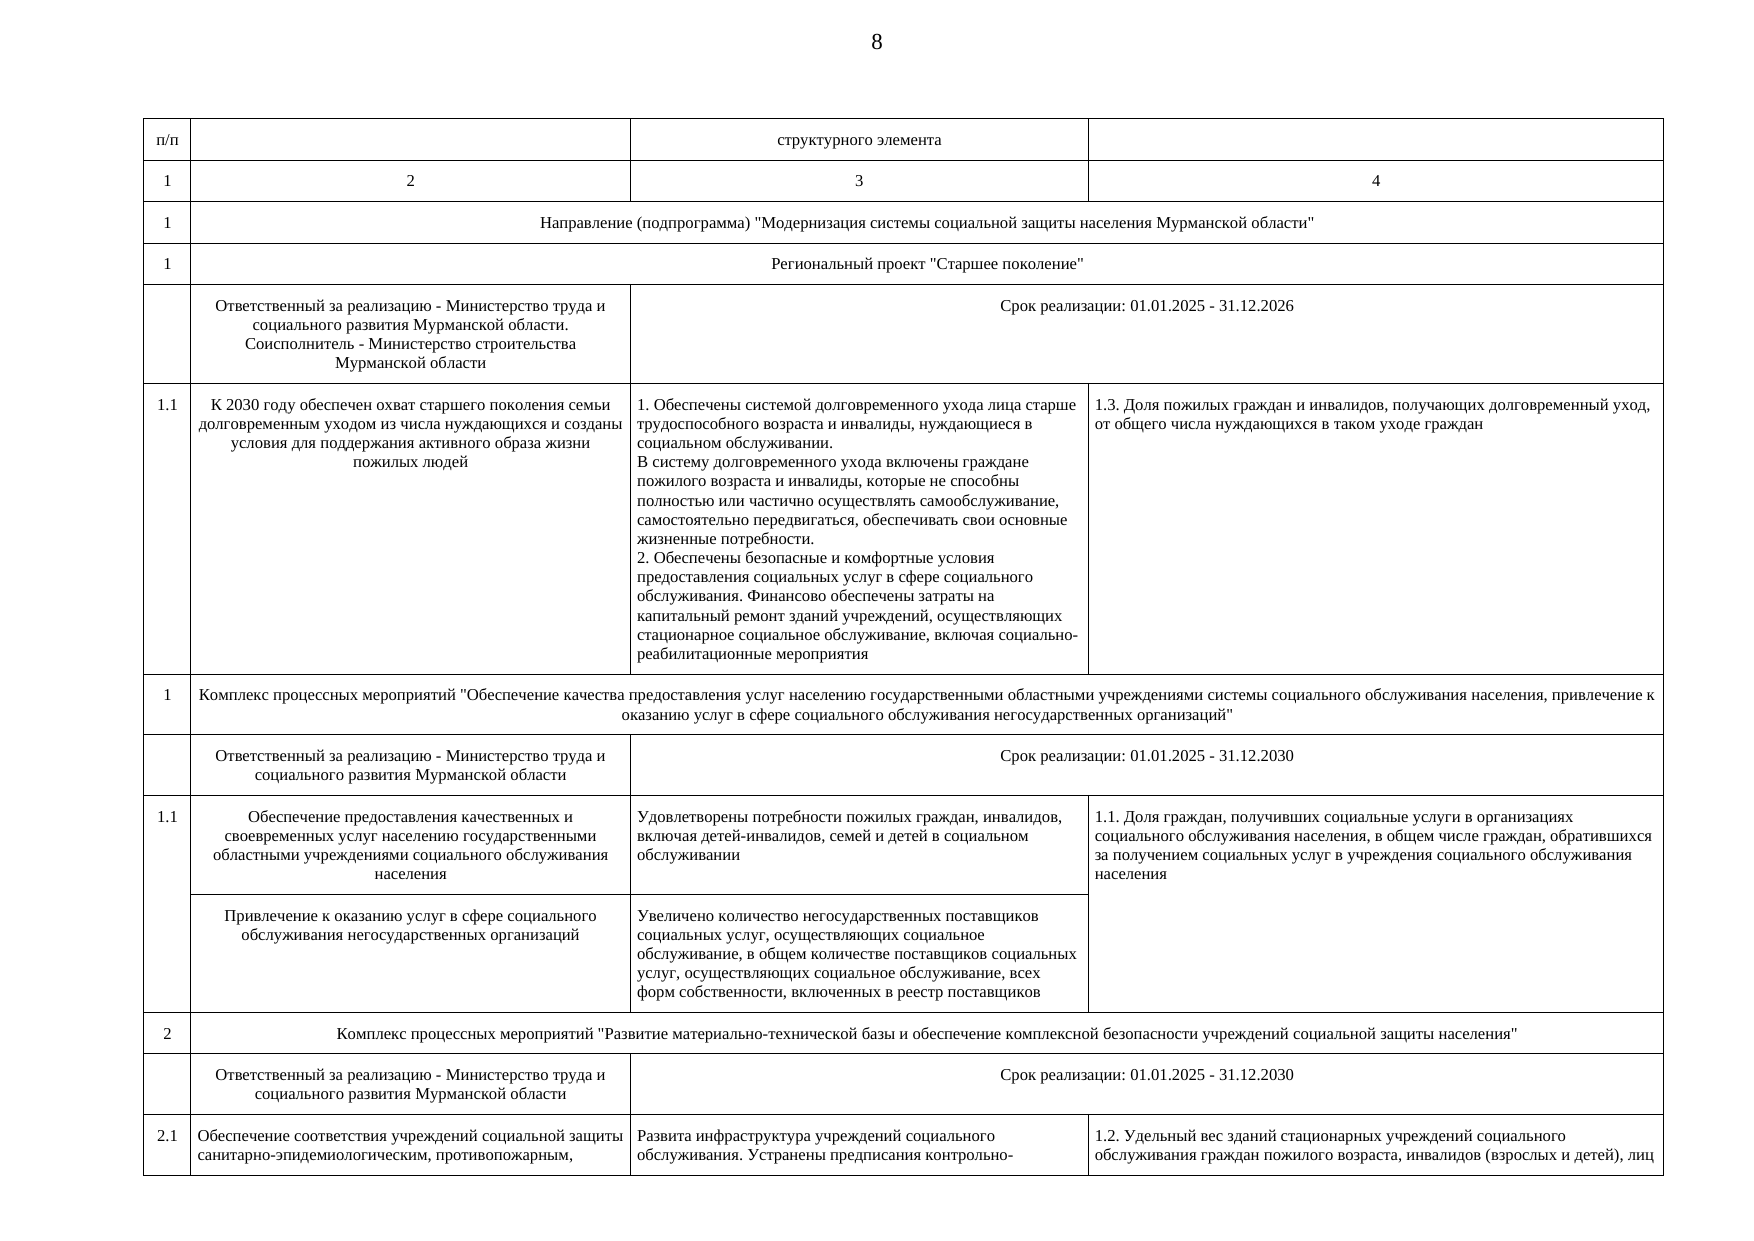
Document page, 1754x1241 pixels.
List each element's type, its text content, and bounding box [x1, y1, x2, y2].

table_cell Привлечение к оказанию услуг в сфере социального обслуживания негосударственных организаций [191, 895, 630, 1012]
table_cell 1 [144, 675, 190, 734]
table_cell 2.1 [144, 1115, 190, 1174]
table_cell 1. Обеспечены системой долговременного ухода лица старше трудоспособного возраста и инвалиды, нуждающиеся в социальном обслуживании. В систему долговременного ухода включены граждане пожилого возраста и инвалиды, которые не способны полностью или частично осуществлять самообслуживание, самостоятельно передвигаться, обеспечивать свои основные жизненные потребности. 2. Обеспечены безопасные и комфортные условия предоставления социальных услуг в сфере социального обслуживания. Финансово обеспечены затраты на капитальный ремонт зданий учреждений, осуществляющих стационарное социальное обслуживание, включая социально-реабилитационные мероприятия [631, 384, 1088, 673]
table_cell Обеспечение предоставления качественных и своевременных услуг населению государственными областными учреждениями социального обслуживания населения [191, 796, 630, 894]
table_cell 2 [144, 1013, 190, 1053]
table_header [631, 119, 1088, 159]
table_cell 2 [191, 161, 630, 201]
table_cell Срок реализации: 01.01.2025 - 31.12.2030 [631, 1054, 1663, 1114]
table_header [191, 119, 630, 159]
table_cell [191, 1115, 630, 1174]
table_cell 3 [631, 161, 1088, 201]
table_cell 1.1 [144, 796, 190, 1012]
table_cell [631, 1115, 1088, 1174]
table_cell 1.3. Доля пожилых граждан и инвалидов, получающих долговременный уход, от общего числа нуждающихся в таком уходе граждан [1089, 384, 1663, 673]
table_cell Ответственный за реализацию - Министерство труда и социального развития Мурманской области [191, 1054, 630, 1114]
table_cell К 2030 году обеспечен охват старшего поколения семьи долговременным уходом из числа нуждающихся и созданы условия для поддержания активного образа жизни пожилых людей [191, 384, 630, 673]
table_cell Срок реализации: 01.01.2025 - 31.12.2026 [631, 285, 1663, 383]
table_cell Увеличено количество негосударственных поставщиков социальных услуг, осуществляющих социальное обслуживание, в общем количестве поставщиков социальных услуг, осуществляющих социальное обслуживание, всех форм собственности, включенных в реестр поставщиков [631, 895, 1088, 1012]
table_cell Удовлетворены потребности пожилых граждан, инвалидов, включая детей-инвалидов, семей и детей в социальном обслуживании [631, 796, 1088, 894]
table_cell 1.1. Доля граждан, получивших социальные услуги в организациях социального обслуживания населения, в общем числе граждан, обратившихся за получением социальных услуг в учреждения социального обслуживания населения [1089, 796, 1663, 1012]
table_cell [144, 735, 190, 795]
table_cell 4 [1089, 161, 1663, 201]
table_cell Ответственный за реализацию - Министерство труда и социального развития Мурманской области [191, 735, 630, 795]
table_cell Комплекс процессных мероприятий "Развитие материально-технической базы и обеспечение комплексной безопасности учреждений социальной защиты населения" [191, 1013, 1663, 1053]
table_cell 1 [144, 244, 190, 284]
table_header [1089, 119, 1663, 159]
table_cell Комплекс процессных мероприятий "Обеспечение качества предоставления услуг населению государственными областными учреждениями системы социального обслуживания населения, привлечение к оказанию услуг в сфере социального обслуживания негосударственных организаций" [191, 675, 1663, 734]
table_cell [144, 1054, 190, 1114]
table_cell Направление (подпрограмма) "Модернизация системы социальной защиты населения Мурманской области" [191, 202, 1663, 242]
table_cell Срок реализации: 01.01.2025 - 31.12.2030 [631, 735, 1663, 795]
table_cell Региональный проект "Старшее поколение" [191, 244, 1663, 284]
table_cell [144, 285, 190, 383]
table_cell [1089, 1115, 1663, 1174]
table_cell 1 [144, 202, 190, 242]
table_cell Ответственный за реализацию - Министерство труда и социального развития Мурманской области. Соисполнитель - Министерство строительства Мурманской области [191, 285, 630, 383]
table_cell 1.1 [144, 384, 190, 673]
table_header N п/п [144, 119, 190, 159]
table_cell 1 [144, 161, 190, 201]
